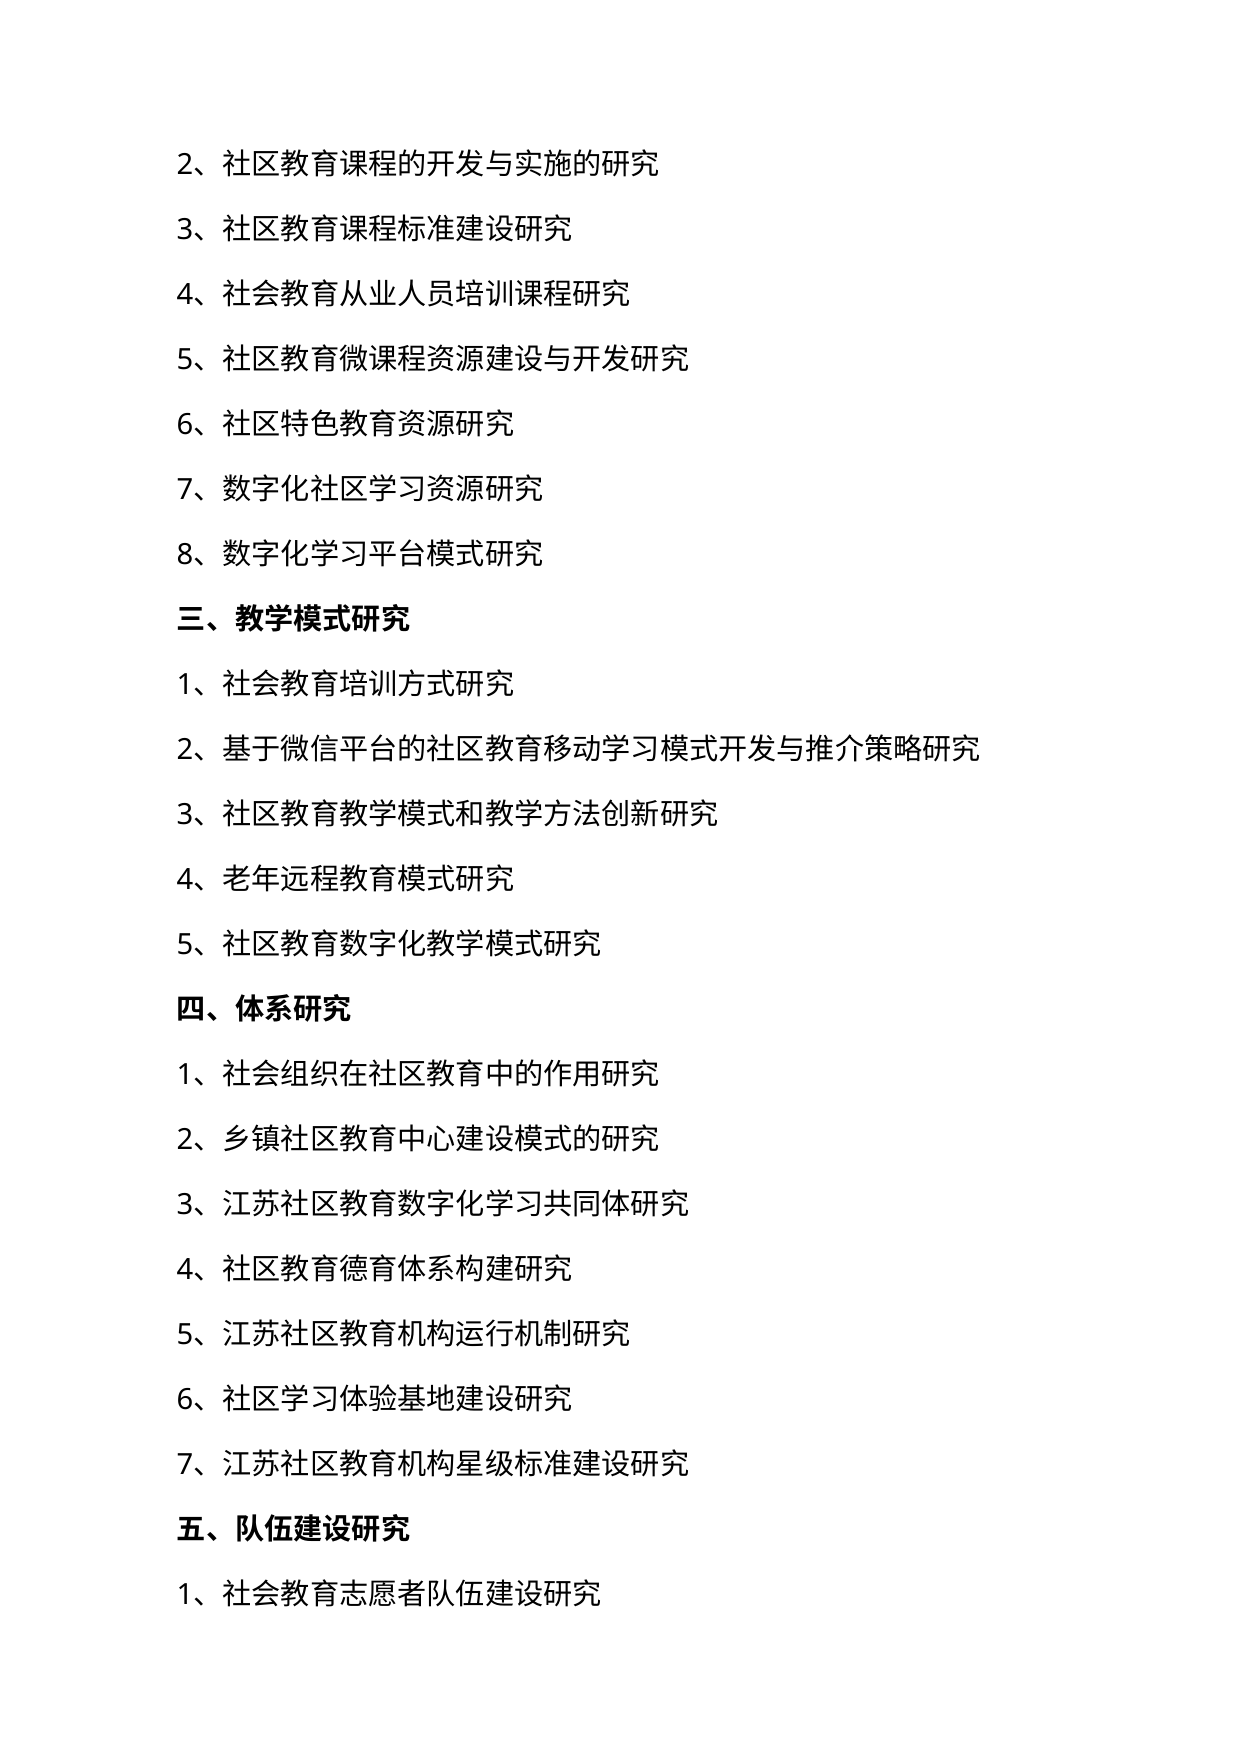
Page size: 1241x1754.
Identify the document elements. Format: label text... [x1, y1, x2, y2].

text 5、社区教育数字化教学模式研究 [118, 909, 1122, 974]
text 4、社会教育从业人员培训课程研究 [118, 259, 1122, 324]
text 三、教学模式研究 [118, 584, 1122, 649]
text 8、数字化学习平台模式研究 [118, 519, 1122, 584]
text 6、社区学习体验基地建设研究 [118, 1364, 1122, 1429]
text 五、队伍建设研究 [118, 1494, 1122, 1559]
text 1、社会组织在社区教育中的作用研究 [118, 1039, 1122, 1104]
text 2、乡镇社区教育中心建设模式的研究 [118, 1104, 1122, 1169]
text 4、老年远程教育模式研究 [118, 844, 1122, 909]
text 四、体系研究 [118, 974, 1122, 1039]
text 5、社区教育微课程资源建设与开发研究 [118, 324, 1122, 389]
text 5、江苏社区教育机构运行机制研究 [118, 1299, 1122, 1364]
text 6、社区特色教育资源研究 [118, 389, 1122, 454]
text 3、社区教育课程标准建设研究 [118, 194, 1122, 259]
text 1、社会教育志愿者队伍建设研究 [118, 1559, 1122, 1624]
text 7、江苏社区教育机构星级标准建设研究 [118, 1429, 1122, 1494]
text 3、社区教育教学模式和教学方法创新研究 [118, 779, 1122, 844]
text 1、社会教育培训方式研究 [118, 649, 1122, 714]
text 3、江苏社区教育数字化学习共同体研究 [118, 1169, 1122, 1234]
text 2、基于微信平台的社区教育移动学习模式开发与推介策略研究 [118, 714, 1122, 779]
text 4、社区教育德育体系构建研究 [118, 1234, 1122, 1299]
text 7、数字化社区学习资源研究 [118, 454, 1122, 519]
text 2、社区教育课程的开发与实施的研究 [118, 129, 1122, 194]
